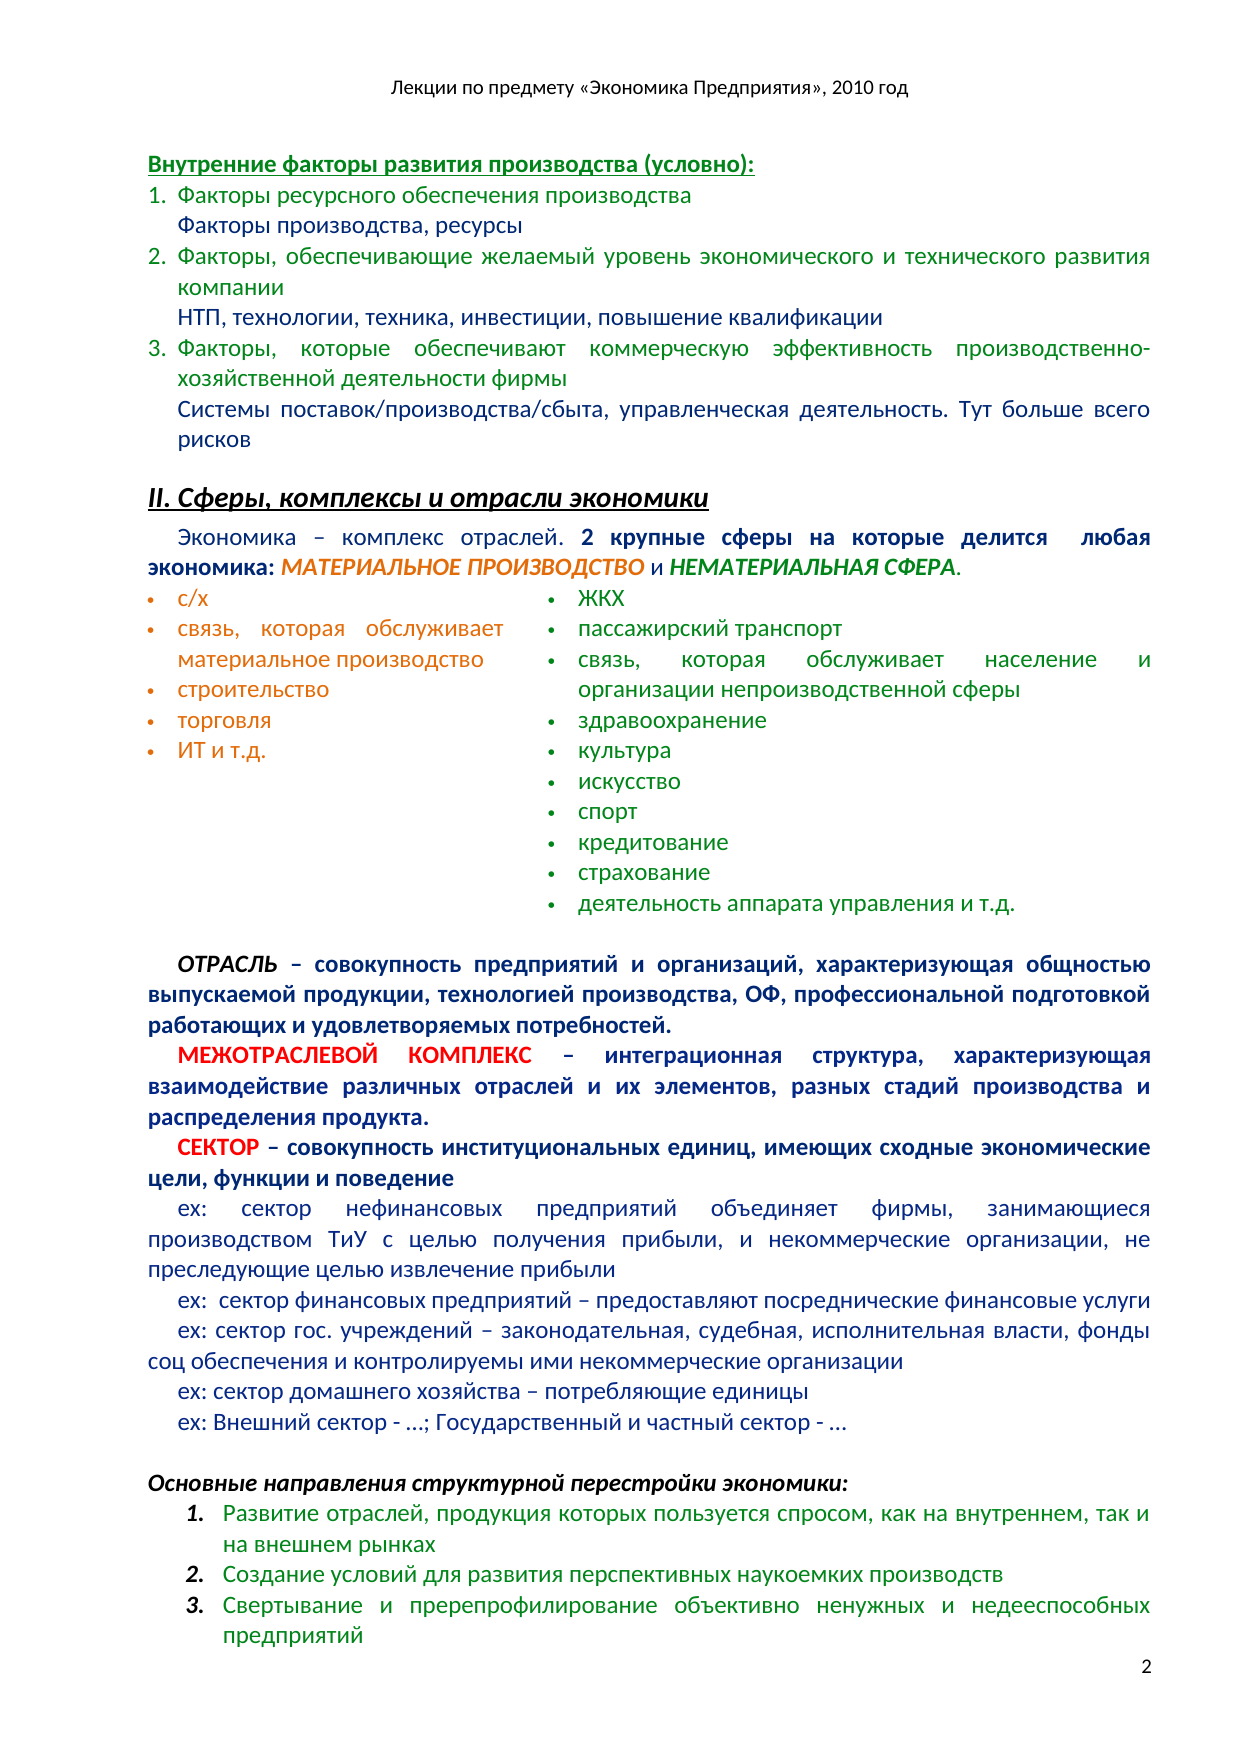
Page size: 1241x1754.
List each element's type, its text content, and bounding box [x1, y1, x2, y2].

list страхование [548, 856, 1152, 887]
list ИТ и т.д. [148, 734, 504, 765]
list ЖКХ [548, 582, 1152, 612]
text ex: сектор домашнего хозяйства – потребляющие единицы [148, 1375, 1152, 1406]
list Факторы ресурсного обеспечения производства [148, 179, 1152, 210]
list кредитование [548, 826, 1152, 856]
list здравоохранение [548, 704, 1152, 734]
text Основные направления структурной перестройки экономики: [148, 1467, 1152, 1497]
text ex: сектор гос. учреждений – законодательная, судебная, исполнительная власти, фонды соц обеспечения и контролируемы ими некоммерческие организации [148, 1314, 1152, 1375]
text Внутренние факторы развития производства (условно): [148, 149, 1152, 179]
list искусство [548, 765, 1152, 795]
text II. Сферы, комплексы и отрасли экономики [148, 479, 1152, 514]
list Факторы, которые обеспечивают коммерческую эффективность производственно-хозяйственной деятельности фирмы [148, 332, 1152, 393]
list культура [548, 734, 1152, 765]
text Системы поставок/производства/сбыта, управленческая деятельность. Тут больше всего рисков [177, 393, 1152, 454]
text СЕКТОР – совокупность институциональных единиц, имеющих сходные экономические цели, функции и поведение [148, 1131, 1152, 1192]
list с/х [148, 582, 504, 612]
list Свертывание и пререпрофилирование объективно ненужных и недееспособных предприятий [185, 1589, 1152, 1650]
list Развитие отраслей, продукция которых пользуется спросом, как на внутреннем, так и на внешнем рынках [185, 1497, 1152, 1558]
list строительство [148, 673, 504, 704]
list пассажирский транспорт [548, 612, 1152, 643]
text МЕЖОТРАСЛЕВОЙ КОМПЛЕКС – интеграционная структура, характеризующая взаимодействие различных отраслей и их элементов, разных стадий производства и распределения продукта. [148, 1039, 1152, 1131]
text НТП, технологии, техника, инвестиции, повышение квалификации [177, 301, 1152, 332]
text ex: Внешний сектор - …; Государственный и частный сектор - … [148, 1406, 1152, 1436]
text ex: сектор нефинансовых предприятий объединяет фирмы, занимающиеся производством ТиУ с целью получения прибыли, и некоммерческие организации, не преследующие целью извлечение прибыли [148, 1192, 1152, 1284]
text Экономика – комплекс отраслей. 2 крупные сферы на которые делится любая экономика: МАТЕРИАЛЬНОЕ ПРОИЗВОДСТВО и НЕМАТЕРИАЛЬНАЯ СФЕРА. [148, 521, 1152, 582]
text ex: сектор финансовых предприятий – предоставляют посреднические финансовые услуги [148, 1284, 1152, 1314]
list связь, которая обслуживает население и организации непроизводственной сферы [548, 643, 1152, 704]
list Факторы, обеспечивающие желаемый уровень экономического и технического развития компании [148, 240, 1152, 301]
list Создание условий для развития перспективных наукоемких производств [185, 1558, 1152, 1589]
list связь, которая обслуживает материальное производство [148, 612, 504, 673]
text ОТРАСЛЬ – совокупность предприятий и организаций, характеризующая общностью выпускаемой продукции, технологией производства, ОФ, профессиональной подготовкой работающих и удовлетворяемых потребностей. [148, 948, 1152, 1039]
text Факторы производства, ресурсы [177, 210, 1152, 240]
list торговля [148, 704, 504, 734]
list спорт [548, 795, 1152, 826]
list деятельность аппарата управления и т.д. [548, 887, 1152, 917]
